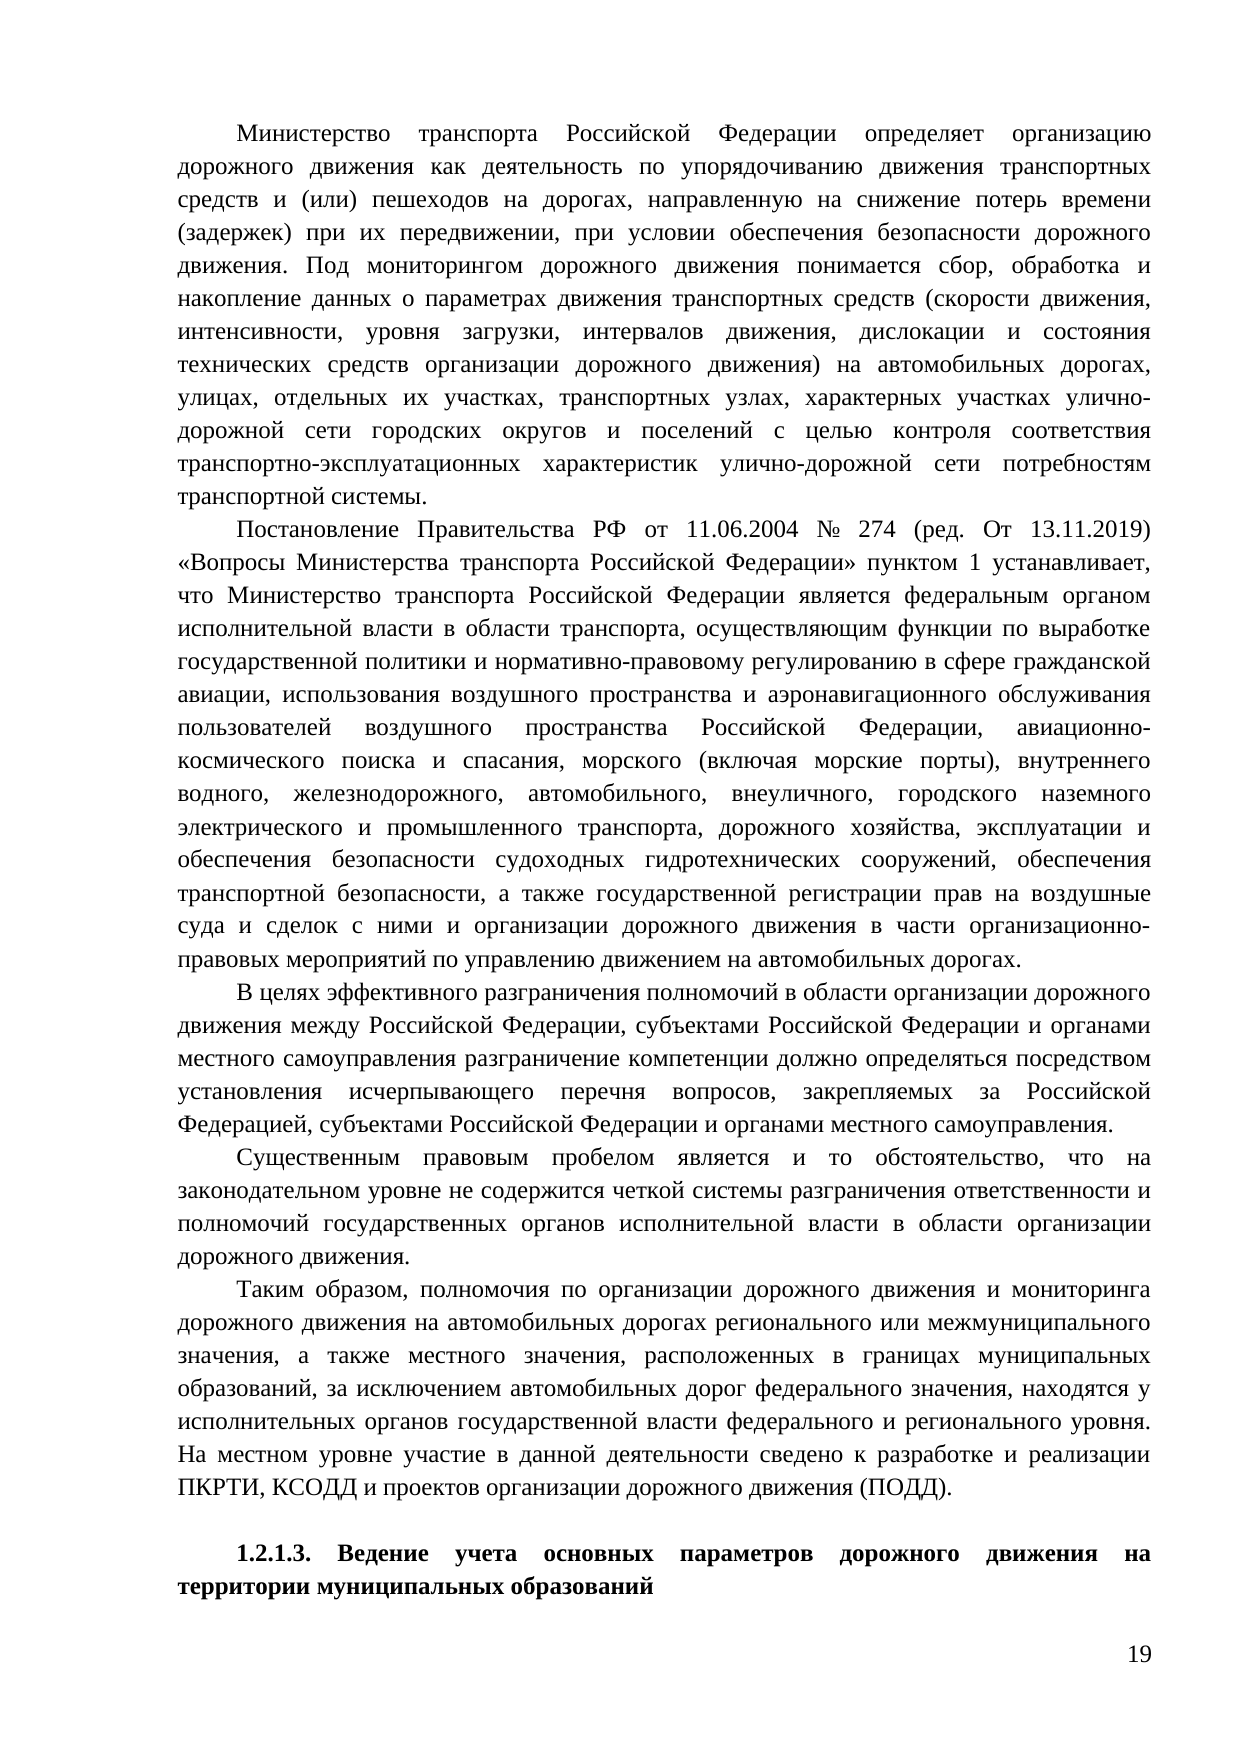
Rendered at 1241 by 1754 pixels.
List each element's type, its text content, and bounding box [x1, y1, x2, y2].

text Существенным правовым пробелом является и то обстоятельство, что на законодательном уровне не содержится четкой системы разграничения ответственности и полномочий государственных органов исполнительной власти в области организации дорожного движения. [177, 1142, 1152, 1269]
text Таким образом, полномочия по организации дорожного движения и мониторинга дорожного движения на автомобильных дорогах регионального или межмуниципального значения, а также местного значения, расположенных в границах муниципальных образований, за исключением автомобильных дорог федерального значения, находятся у исполнительных органов государственной власти федерального и регионального уровня. На местном уровне участие в данной деятельности сведено к разработке и реализации ПКРТИ, КСОДД и проектов организации дорожного движения (ПОДД). [177, 1274, 1152, 1501]
text 1.2.1.3. Ведение учета основных параметров дорожного движения на территории муниципальных образований [177, 1538, 1152, 1600]
text В целях эффективного разграничения полномочий в области организации дорожного движения между Российской Федерации, субъектами Российской Федерации и органами местного самоуправления разграничение компетенции должно определяться посредством установления исчерпывающего перечня вопросов, закрепляемых за Российской Федерацией, субъектами Российской Федерации и органами местного самоуправления. [177, 977, 1152, 1137]
text Министерство транспорта Российской Федерации определяет организацию дорожного движения как деятельность по упорядочиванию движения транспортных средств и (или) пешеходов на дорогах, направленную на снижение потерь времени (задержек) при их передвижении, при условии обеспечения безопасности дорожного движения. Под мониторингом дорожного движения понимается сбор, обработка и накопление данных о параметрах движения транспортных средств (скорости движения, интенсивности, уровня загрузки, интервалов движения, дислокации и состояния технических средств организации дорожного движения) на автомобильных дорогах, улицах, отдельных их участках, транспортных узлах, характерных участках улично-дорожной сети городских округов и поселений с целью контроля соответствия транспортно-эксплуатационных характеристик улично-дорожной сети потребностям транспортной системы. [177, 118, 1152, 510]
text Постановление Правительства РФ от 11.06.2004 № 274 (ред. От 13.11.2019) «Вопросы Министерства транспорта Российской Федерации» пунктом 1 устанавливает, что Министерство транспорта Российской Федерации является федеральным органом исполнительной власти в области транспорта, осуществляющим функции по выработке государственной политики и нормативно-правовому регулированию в сфере гражданской авиации, использования воздушного пространства и аэронавигационного обслуживания пользователей воздушного пространства Российской Федерации, авиационно-космического поиска и спасания, морского (включая морские порты), внутреннего водного, железнодорожного, автомобильного, внеуличного, городского наземного электрического и промышленного транспорта, дорожного хозяйства, эксплуатации и обеспечения безопасности судоходных гидротехнических сооружений, обеспечения транспортной безопасности, а также государственной регистрации прав на воздушные суда и сделок с ними и организации дорожного движения в части организационно-правовых мероприятий по управлению движением на автомобильных дорогах. [177, 514, 1152, 972]
